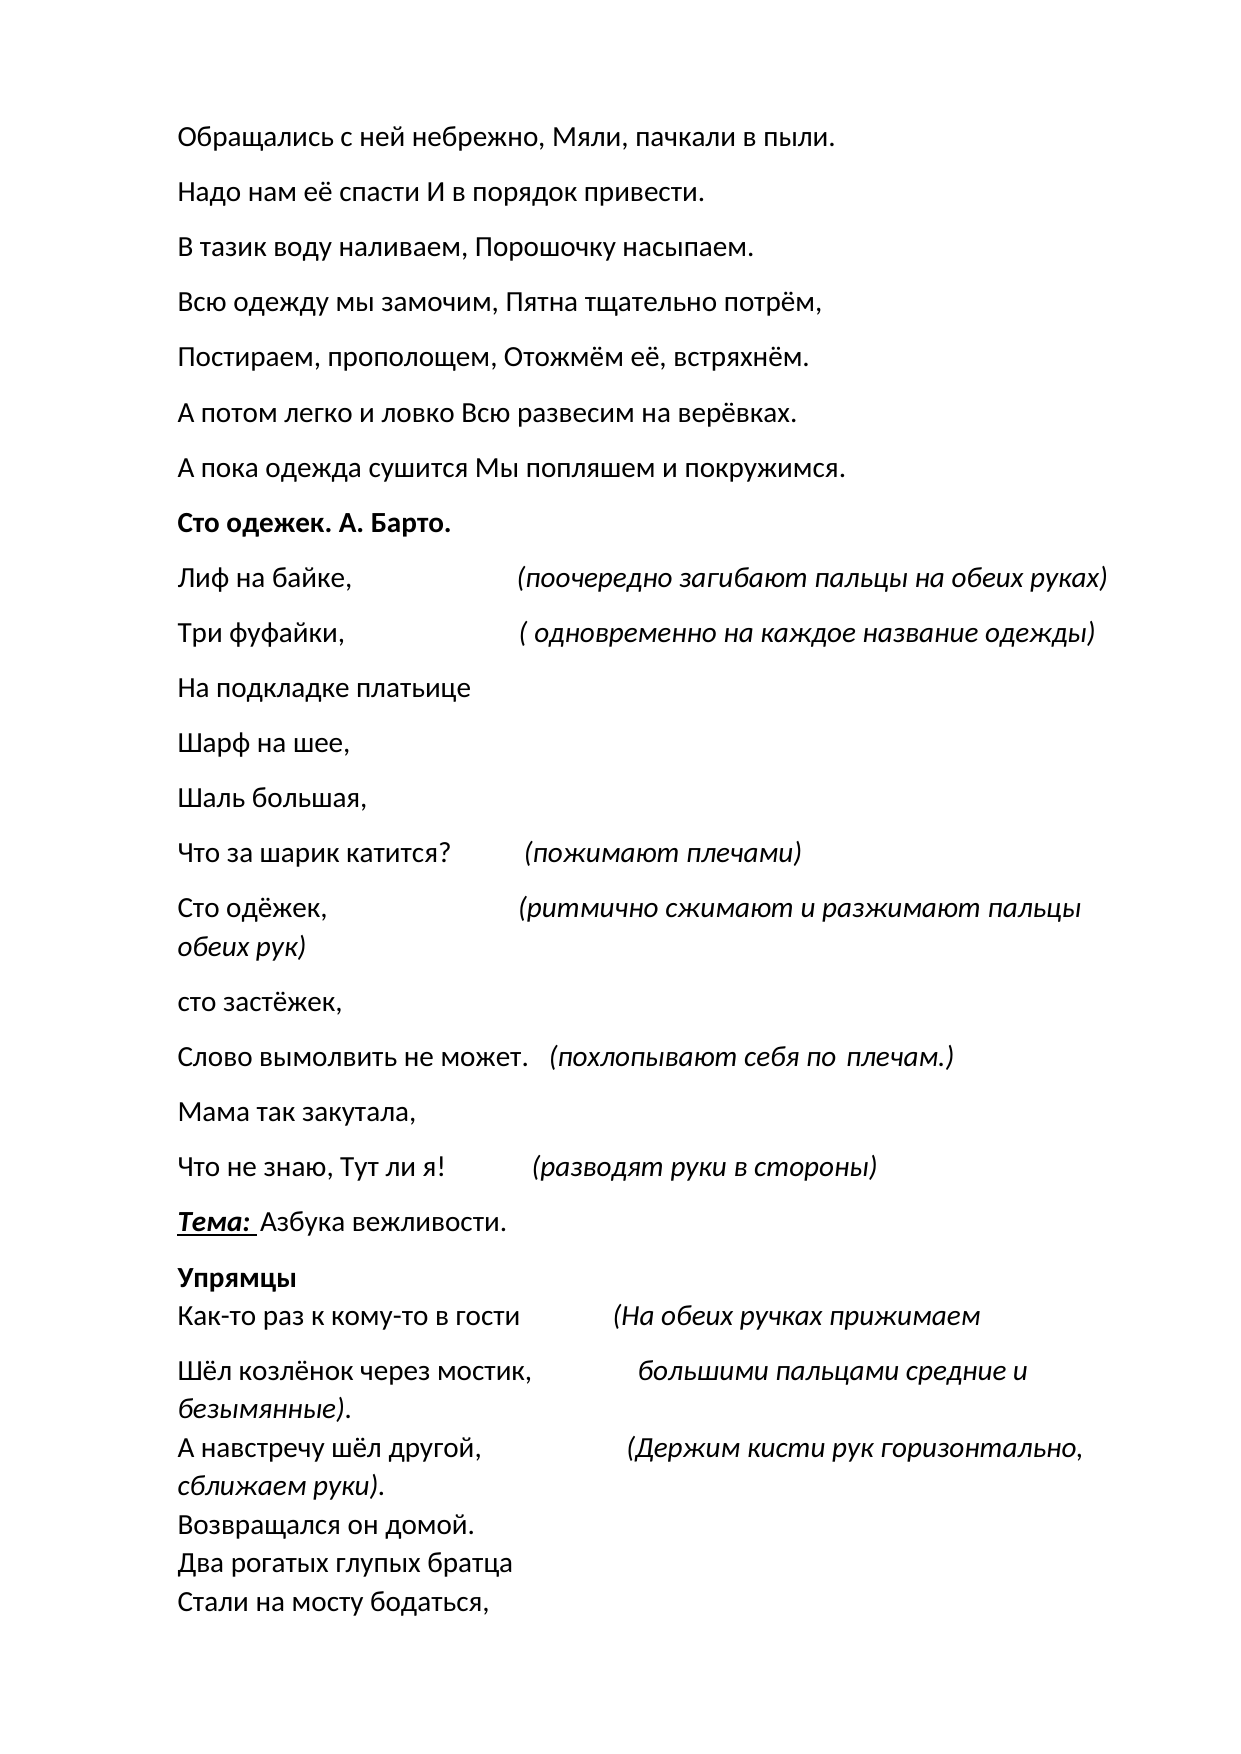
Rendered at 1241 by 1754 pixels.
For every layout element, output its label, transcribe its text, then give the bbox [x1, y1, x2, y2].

text Всю одежду мы замочим, Пятна тщательно потрём, [177, 283, 1152, 319]
text Упрямцы Как-то раз к кому-то в гости (На обеих ручках прижимаем [177, 1259, 1152, 1333]
text Лиф на байке, (поочередно загибают пальцы на обеих руках) [177, 559, 1152, 594]
text Три фуфайки, ( одновременно на каждое название одежды) [177, 614, 1152, 650]
text В тазик воду наливаем, Порошочку насыпаем. [177, 228, 1152, 264]
text Что за шарик катится? (пожимают плечами) [177, 834, 1152, 870]
text Сто одёжек, (ритмично сжимают и разжимают пальцы обеих рук) [177, 889, 1152, 964]
text Шарф на шее, [177, 724, 1152, 760]
text Постираем, прополощем, Отожмём её, встряхнём. [177, 338, 1152, 374]
text Сто одежек. А. Барто. [177, 504, 1152, 539]
text А пока одежда сушится Мы попляшем и покружимся. [177, 449, 1152, 484]
text Мама так закутала, [177, 1093, 1152, 1129]
text Обращались с ней небрежно, Мяли, пачкали в пыли. [177, 118, 1152, 154]
text Шаль большая, [177, 779, 1152, 815]
text Что не знаю, Тут ли я! (разводят руки в стороны) [177, 1148, 1152, 1184]
text А потом легко и ловко Всю развесим на верёвках. [177, 394, 1152, 429]
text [177, 1352, 1152, 1618]
text Тема: Азбука вежливости. [177, 1203, 1152, 1239]
text На подкладке платьице [177, 669, 1152, 705]
text Слово вымолвить не может. (похлопывают себя по плечам.) [177, 1038, 1152, 1074]
text Надо нам её спасти И в порядок привести. [177, 173, 1152, 209]
text сто застёжек, [177, 983, 1152, 1019]
